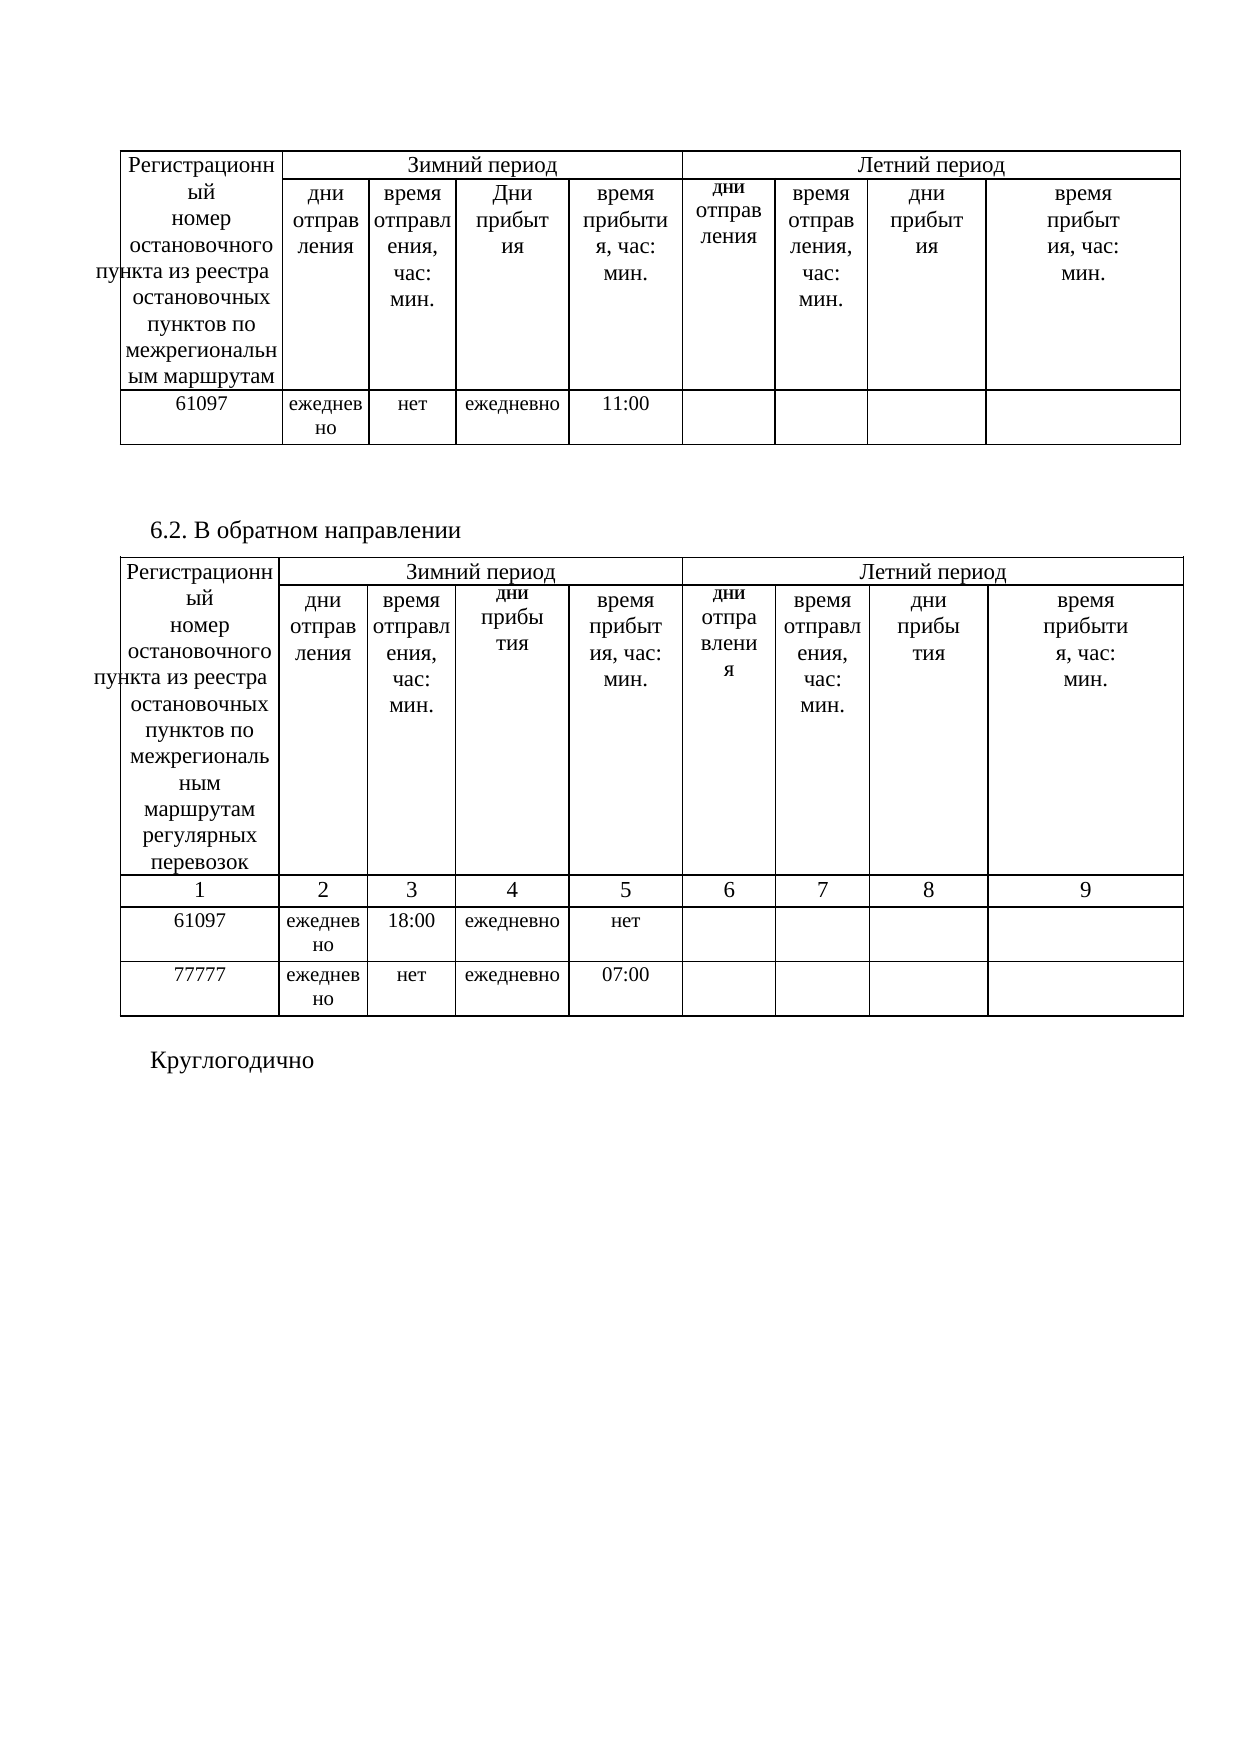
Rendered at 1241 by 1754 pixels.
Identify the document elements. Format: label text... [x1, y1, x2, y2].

table_cell время прибыти я, час: мин. [570, 180, 682, 389]
table_cell [870, 962, 987, 1015]
table_header Летний период [683, 558, 1183, 584]
table_header Зимний период [280, 558, 682, 584]
table_cell ежедневно [457, 391, 568, 444]
table_cell 4 [456, 876, 568, 906]
table_cell время прибыти я, час: мин. [989, 586, 1183, 874]
table_cell [776, 908, 869, 961]
table_cell ежедневно [456, 908, 568, 961]
table_cell время отправл ения, час: мин. [368, 586, 455, 874]
table_cell дни прибыт ия [868, 180, 985, 389]
table_cell ДНИ отправ ления [683, 180, 774, 389]
table_cell [870, 908, 987, 961]
table_cell 6 [683, 876, 775, 906]
table_cell дни отправ ления [283, 180, 368, 389]
table_header Зимний период [283, 152, 682, 178]
table_cell 3 [368, 876, 455, 906]
table_cell ДНИ отпра влени я [683, 586, 775, 874]
table_cell 2 [280, 876, 367, 906]
table_cell [868, 391, 985, 444]
table_cell 11:00 [570, 391, 682, 444]
table_cell [683, 391, 774, 444]
table_cell [683, 908, 775, 961]
table_header Регистрационный номер остановочного пункта из реестра остановочных пунктов по межрегиональным маршрутам регулярных перевозок [121, 558, 278, 874]
table_cell 61097 [121, 908, 278, 961]
table_cell [987, 391, 1180, 444]
table_cell 61097 [121, 391, 282, 444]
table_cell ежедневно [456, 962, 568, 1015]
table_cell 1 [121, 876, 278, 906]
table_cell 77777 [121, 962, 278, 1015]
table_cell ежедневно [280, 908, 367, 961]
table_cell время отправл ения, час: мин. [370, 180, 455, 389]
table_cell дни прибы тия [870, 586, 987, 874]
table_cell 07:00 [570, 962, 682, 1015]
table_cell дни отправ ления [280, 586, 367, 874]
table_cell 9 [989, 876, 1183, 906]
table_cell Дни прибыт ия [457, 180, 568, 389]
table_cell 7 [776, 876, 869, 906]
table_cell время прибыт ия, час: мин. [570, 586, 682, 874]
table_cell [989, 962, 1183, 1015]
table_cell [989, 908, 1183, 961]
table_cell 18:00 [368, 908, 455, 961]
text Круглогодично [150, 1045, 1090, 1074]
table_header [121, 152, 282, 389]
table_cell ежедневно [283, 391, 368, 444]
table_cell [776, 391, 867, 444]
table_header Летний период [683, 152, 1180, 178]
table_cell нет [370, 391, 455, 444]
table_cell [683, 962, 775, 1015]
table_cell время отправл ения, час: мин. [776, 586, 869, 874]
table_cell время отправ ления, час: мин. [776, 180, 867, 389]
table_cell 5 [570, 876, 682, 906]
text 6.2. В обратном направлении [150, 515, 1090, 544]
table_cell [776, 962, 869, 1015]
table_cell ежедневно [280, 962, 367, 1015]
table_cell время прибыт ия, час: мин. [987, 180, 1180, 389]
table_cell нет [570, 908, 682, 961]
table_cell нет [368, 962, 455, 1015]
table_cell ДНИ прибы тия [456, 586, 568, 874]
table_cell 8 [870, 876, 987, 906]
